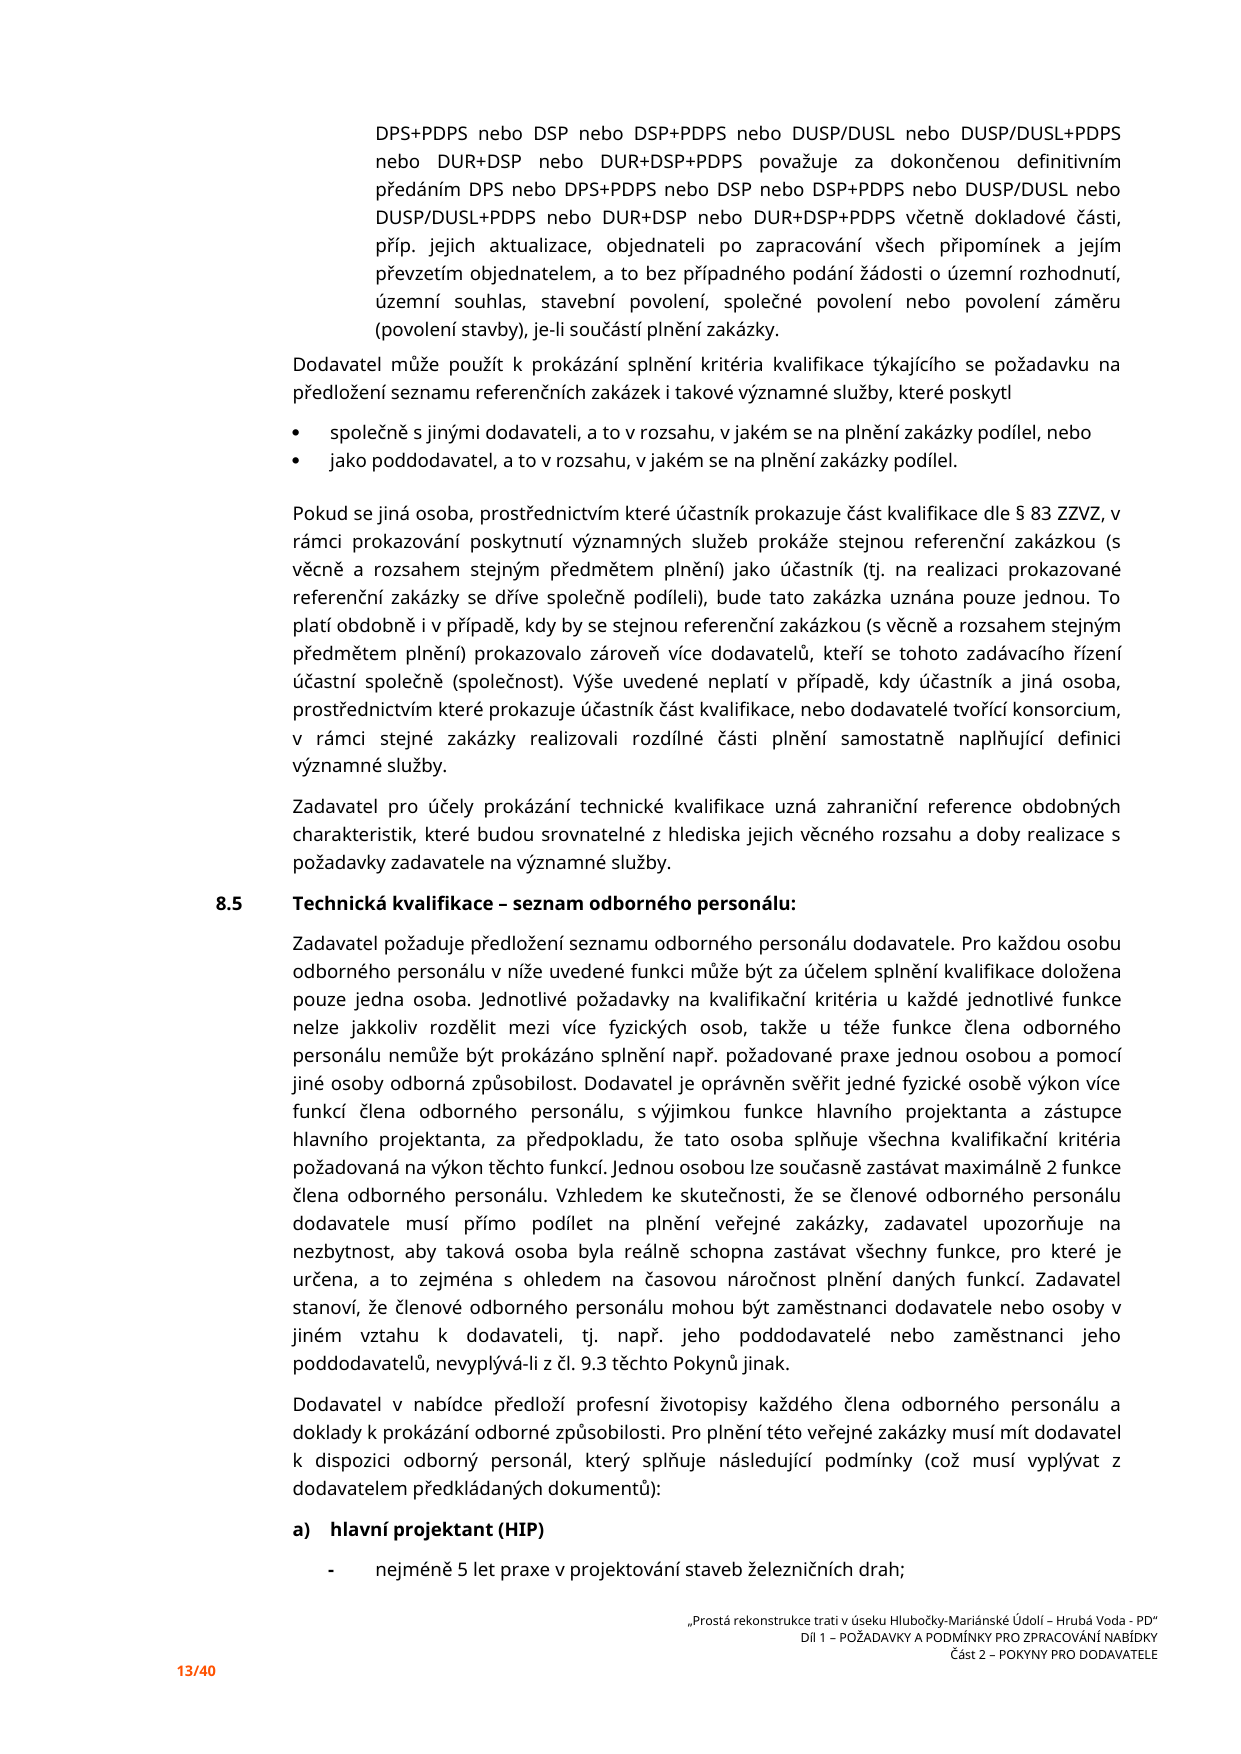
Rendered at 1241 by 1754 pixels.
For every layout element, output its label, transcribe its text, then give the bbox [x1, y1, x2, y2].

text Zadavatel požaduje předložení seznamu odborného personálu dodavatele. Pro každou osobu odborného personálu v níže uvedené funkci může být za účelem splnění kvalifikace doložena pouze jedna osoba. Jednotlivé požadavky na kvalifikační kritéria u každé jednotlivé funkce nelze jakkoliv rozdělit mezi více fyzických osob, takže u téže funkce člena odborného personálu nemůže být prokázáno splnění např. požadované praxe jednou osobou a pomocí jiné osoby odborná způsobilost. Dodavatel je oprávněn svěřit jedné fyzické osobě výkon více funkcí člena odborného personálu, s výjimkou funkce hlavního projektanta a zástupce hlavního projektanta, za předpokladu, že tato osoba splňuje všechna kvalifikační kritéria požadovaná na výkon těchto funkcí. Jednou osobou lze současně zastávat maximálně 2 funkce člena odborného personálu. Vzhledem ke skutečnosti, že se členové odborného personálu dodavatele musí přímo podílet na plnění veřejné zakázky, zadavatel upozorňuje na nezbytnost, aby taková osoba byla reálně schopna zastávat všechny funkce, pro které je určena, a to zejména s ohledem na časovou náročnost plnění daných funkcí. Zadavatel stanoví, že členové odborného personálu mohou být zaměstnanci dodavatele nebo osoby v jiném vztahu k dodavateli, tj. např. jeho poddodavatelé nebo zaměstnanci jeho poddodavatelů, nevyplývá-li z čl. 9.3 těchto Pokynů jinak. [292, 930, 1122, 1376]
text Dodavatel může použít k prokázání splnění kritéria kvalifikace týkajícího se požadavku na předložení seznamu referenčních zakázek i takové významné služby, které poskytl [292, 351, 1122, 404]
list hlavní projektant (HIP) [292, 1516, 1122, 1541]
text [328, 121, 1122, 342]
text Dodavatel v nabídce předloží profesní životopisy každého člena odborného personálu a doklady k prokázání odborné způsobilosti. Pro plnění této veřejné zakázky musí mít dodavatel k dispozici odborný personál, který splňuje následující podmínky (což musí vyplývat z dodavatelem předkládaných dokumentů): [292, 1391, 1122, 1501]
list jako poddodavatel, a to v rozsahu, v jakém se na plnění zakázky podílel. [292, 448, 1122, 473]
text nejméně 5 let praxe v projektování staveb železničních drah; [328, 1556, 1122, 1582]
text Zadavatel pro účely prokázání technické kvalifikace uzná zahraniční reference obdobných charakteristik, které budou srovnatelné z hlediska jejich věcného rozsahu a doby realizace s požadavky zadavatele na významné služby. [292, 793, 1122, 875]
list společně s jinými dodavateli, a to v rozsahu, v jakém se na plnění zakázky podílel, nebo [292, 419, 1122, 445]
text Technická kvalifikace – seznam odborného personálu: [216, 890, 1122, 915]
text Pokud se jiná osoba, prostřednictvím které účastník prokazuje část kvalifikace dle § 83 ZZVZ, v rámci prokazování poskytnutí významných služeb prokáže stejnou referenční zakázkou (s věcně a rozsahem stejným předmětem plnění) jako účastník (tj. na realizaci prokazované referenční zakázky se dříve společně podíleli), bude tato zakázka uznána pouze jednou. To platí obdobně i v případě, kdy by se stejnou referenční zakázkou (s věcně a rozsahem stejným předmětem plnění) prokazovalo zároveň více dodavatelů, kteří se tohoto zadávacího řízení účastní společně (společnost). Výše uvedené neplatí v případě, kdy účastník a jiná osoba, prostřednictvím které prokazuje účastník část kvalifikace, nebo dodavatelé tvořící konsorcium, v rámci stejné zakázky realizovali rozdílné části plnění samostatně naplňující definici významné služby. [292, 501, 1122, 778]
